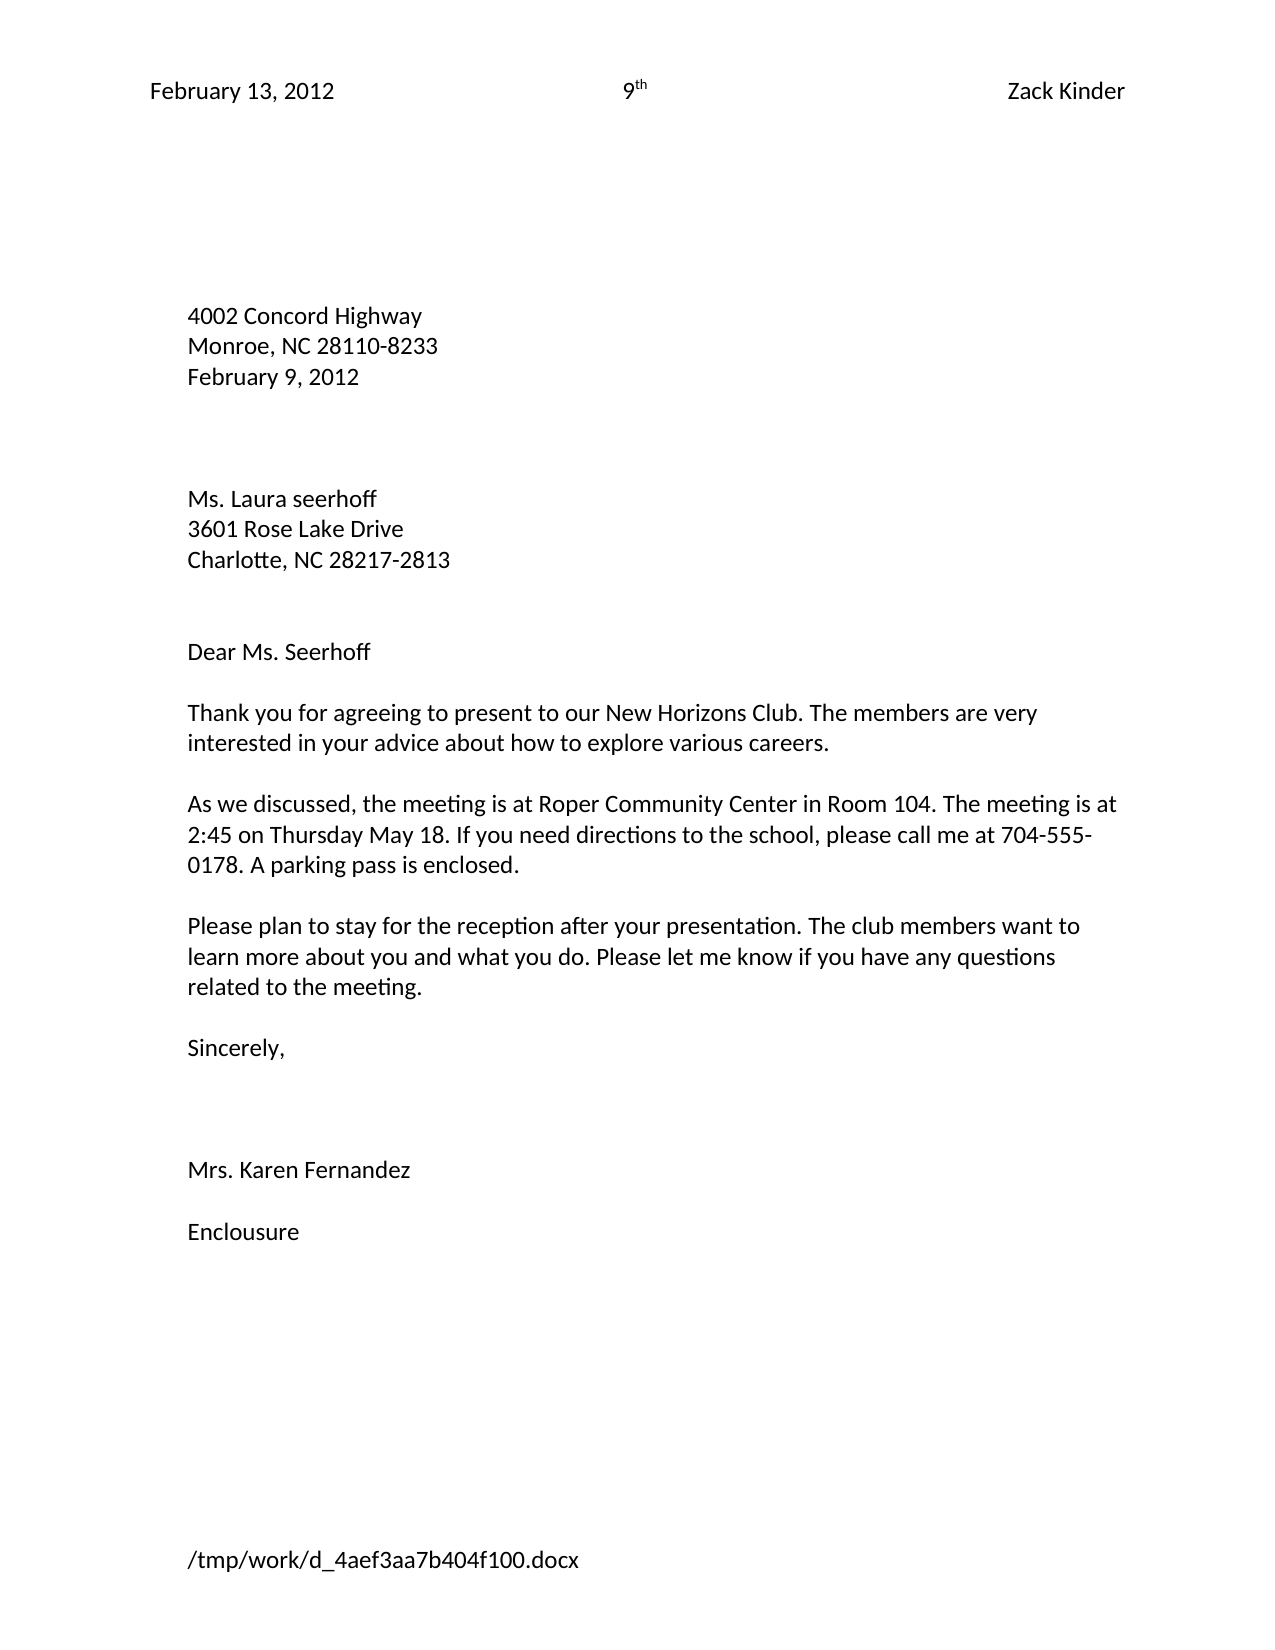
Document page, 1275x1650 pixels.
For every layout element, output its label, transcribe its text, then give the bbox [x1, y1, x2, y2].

text Dear Ms. Seerhoff [187, 636, 1125, 666]
text Thank you for agreeing to present to our New Horizons Club. The members are very interested in your advice about how to explore various careers. [187, 697, 1125, 758]
text Mrs. Karen Fernandez [187, 1154, 1125, 1185]
text Sincerely, [187, 1032, 1125, 1063]
text Ms. Laura seerhoff [187, 483, 1125, 514]
text 4002 Concord Highway [187, 300, 1125, 331]
text 3601 Rose Lake Drive [187, 514, 1125, 544]
text Charlotte, NC 28217-2813 [187, 544, 1125, 575]
text Please plan to stay for the reception after your presentation. The club members want to learn more about you and what you do. Please let me know if you have any questions related to the meeting. [187, 910, 1125, 1002]
text Monroe, NC 28110-8233 [187, 331, 1125, 361]
text As we discussed, the meeting is at Roper Community Center in Room 104. The meeting is at 2:45 on Thursday May 18. If you need directions to the school, please call me at 704-555-0178. A parking pass is enclosed. [187, 788, 1125, 880]
text Enclousure [187, 1216, 1125, 1246]
text February 9, 2012 [187, 361, 1125, 392]
